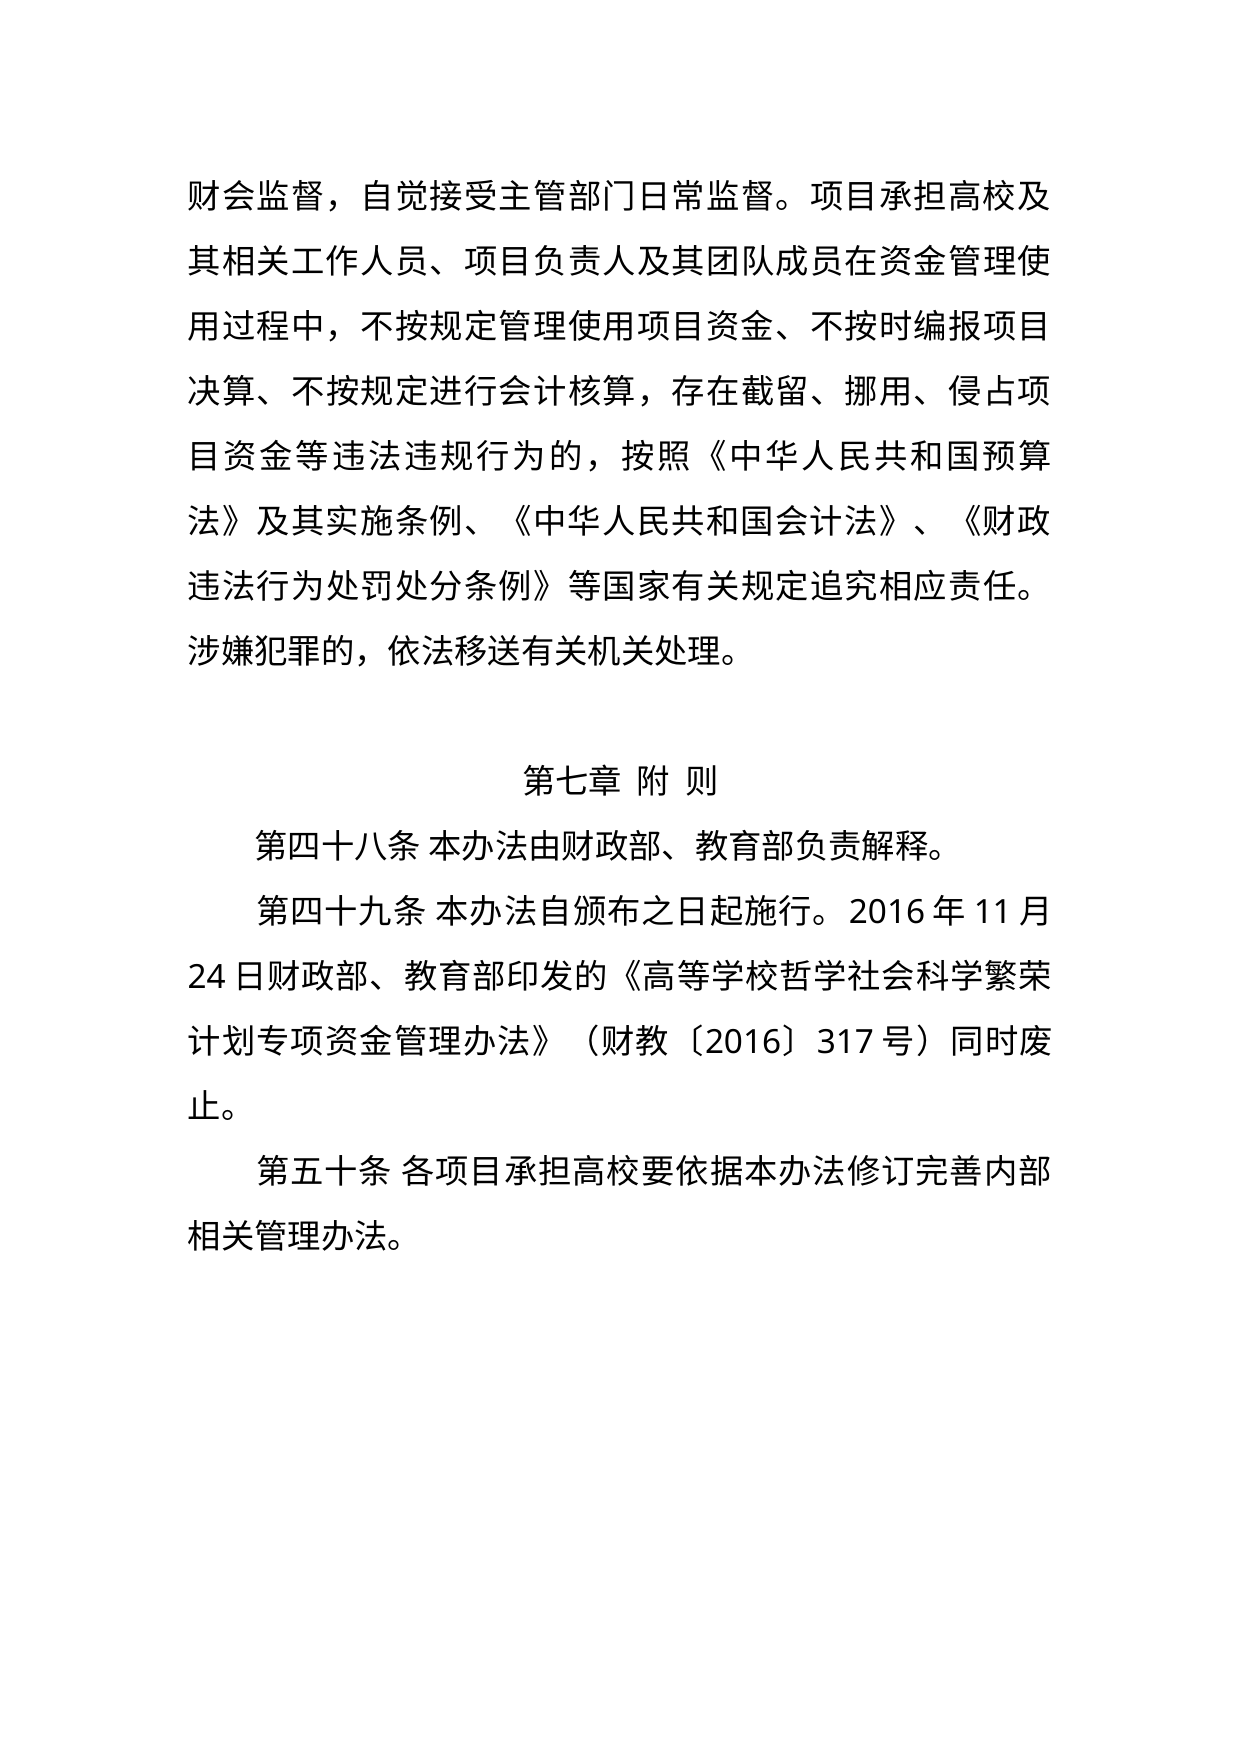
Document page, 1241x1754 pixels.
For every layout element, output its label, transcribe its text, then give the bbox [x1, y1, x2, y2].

text 第七章 附 则 [187, 747, 1053, 812]
text 第四十八条 本办法由财政部、教育部负责解释。 [187, 812, 1053, 877]
text 第四十九条 本办法自颁布之日起施行。2016年11月24日财政部、教育部印发的《高等学校哲学社会科学繁荣计划专项资金管理办法》（财教〔2016〕317号）同时废止。 [187, 877, 1053, 1137]
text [187, 162, 1053, 682]
text 第五十条 各项目承担高校要依据本办法修订完善内部相关管理办法。 [187, 1137, 1053, 1267]
